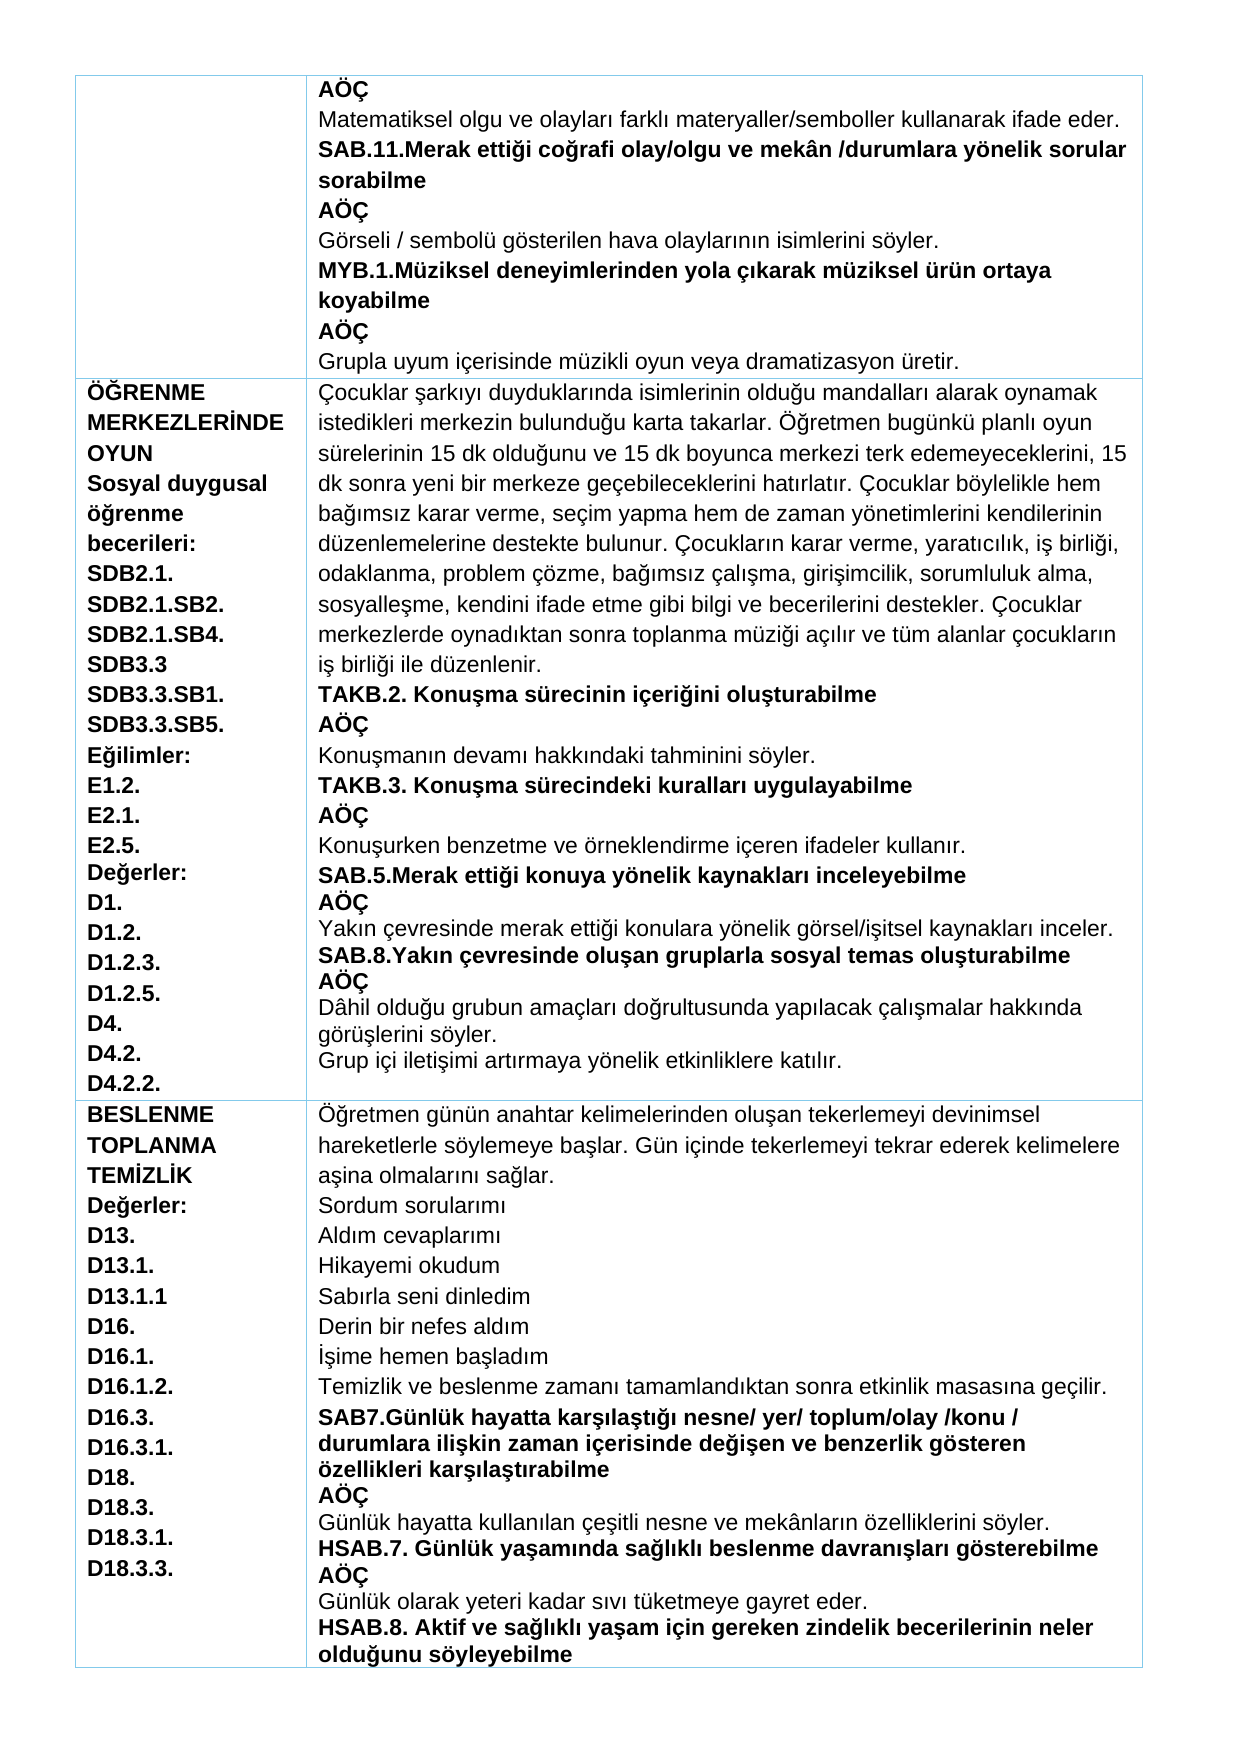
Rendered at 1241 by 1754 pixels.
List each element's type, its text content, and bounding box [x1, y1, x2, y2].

table_cell ÖĞRENME MERKEZLERİNDE OYUN Sosyal duygusal öğrenme becerileri: SDB2.1. SDB2.1.SB2. SDB2.1.SB4. SDB3.3 SDB3.3.SB1. SDB3.3.SB5. Eğilimler: E1.2. E2.1. E2.5. Değerler: D1. D1.2. D1.2.3. D1.2.5. D4. D4.2. D4.2.2. [76, 379, 306, 1100]
table_cell Çocuklar şarkıyı duyduklarında isimlerinin olduğu mandalları alarak oynamak istedikleri merkezin bulunduğu karta takarlar. Öğretmen bugünkü planlı oyun sürelerinin 15 dk olduğunu ve 15 dk boyunca merkezi terk edemeyeceklerini, 15 dk sonra yeni bir merkeze geçebileceklerini hatırlatır. Çocuklar böylelikle hem bağımsız karar verme, seçim yapma hem de zaman yönetimlerini kendilerinin düzenlemelerine destekte bulunur. Çocukların karar verme, yaratıcılık, iş birliği, odaklanma, problem çözme, bağımsız çalışma, girişimcilik, sorumluluk alma, sosyalleşme, kendini ifade etme gibi bilgi ve becerilerini destekler. Çocuklar merkezlerde oynadıktan sonra toplanma müziği açılır ve tüm alanlar çocukların iş birliği ile düzenlenir. TAKB.2. Konuşma sürecinin içeriğini oluşturabilme AÖÇ Konuşmanın devamı hakkındaki tahminini söyler. TAKB.3. Konuşma sürecindeki kuralları uygulayabilme AÖÇ Konuşurken benzetme ve örneklendirme içeren ifadeler kullanır. SAB.5.Merak ettiği konuya yönelik kaynakları inceleyebilme AÖÇ Yakın çevresinde merak ettiği konulara yönelik görsel/işitsel kaynakları inceler. SAB.8.Yakın çevresinde oluşan gruplarla sosyal temas oluşturabilme AÖÇ Dâhil olduğu grubun amaçları doğrultusunda yapılacak çalışmalar hakkında görüşlerini söyler. Grup içi iletişimi artırmaya yönelik etkinliklere katılır. [307, 379, 1142, 1100]
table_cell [307, 1101, 1142, 1667]
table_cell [307, 76, 1142, 378]
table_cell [76, 1101, 306, 1667]
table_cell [76, 76, 306, 378]
